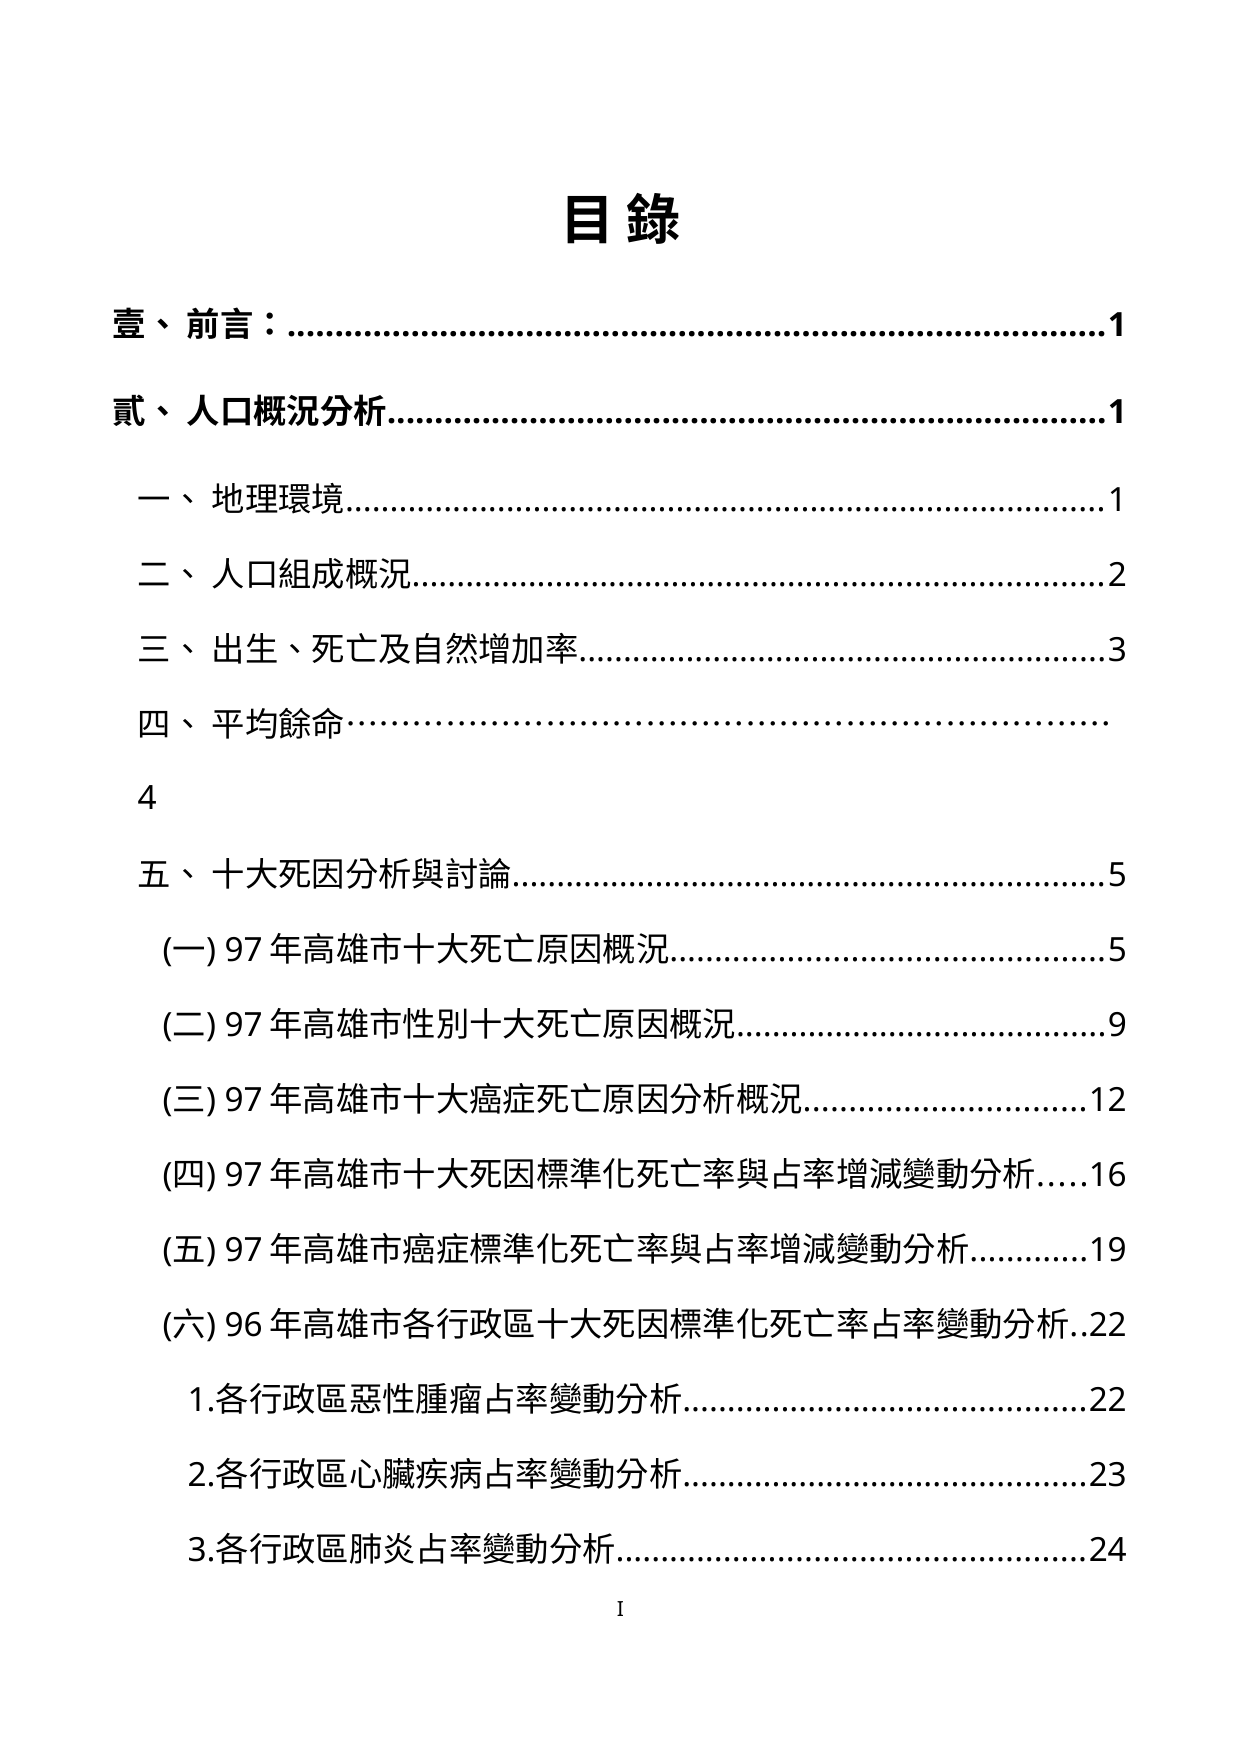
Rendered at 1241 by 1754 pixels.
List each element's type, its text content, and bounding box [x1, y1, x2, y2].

text (一) 97年高雄市十大死亡原因概況 5 [162, 909, 1128, 984]
text (五) 97年高雄市癌症標準化死亡率與占率增減變動分析 19 [162, 1209, 1128, 1284]
text 二、 人口組成概況 2 [137, 534, 1128, 609]
text 五、 十大死因分析與討論 5 [137, 834, 1128, 909]
text (三) 97年高雄市十大癌症死亡原因分析概況 12 [162, 1059, 1128, 1134]
text 壹、 前言： 1 [112, 284, 1128, 359]
text 3.各行政區肺炎占率變動分析 24 [187, 1509, 1128, 1584]
text 三、 出生、死亡及自然增加率 3 [137, 609, 1128, 684]
text 2.各行政區心臟疾病占率變動分析 23 [187, 1434, 1128, 1509]
text (二) 97年高雄市性別十大死亡原因概況 9 [162, 984, 1128, 1059]
text 1.各行政區惡性腫瘤占率變動分析 22 [187, 1359, 1128, 1434]
text 一、 地理環境 1 [137, 459, 1128, 534]
text 四、 平均餘命……………………………………………………………4 [137, 684, 1128, 834]
text (四) 97年高雄市十大死因標準化死亡率與占率增減變動分析 16 [162, 1134, 1128, 1209]
text 貳、 人口概況分析 1 [112, 372, 1128, 447]
text 目 錄 [112, 159, 1128, 272]
text (六) 96年高雄市各行政區十大死因標準化死亡率占率變動分析 22 [162, 1284, 1128, 1359]
